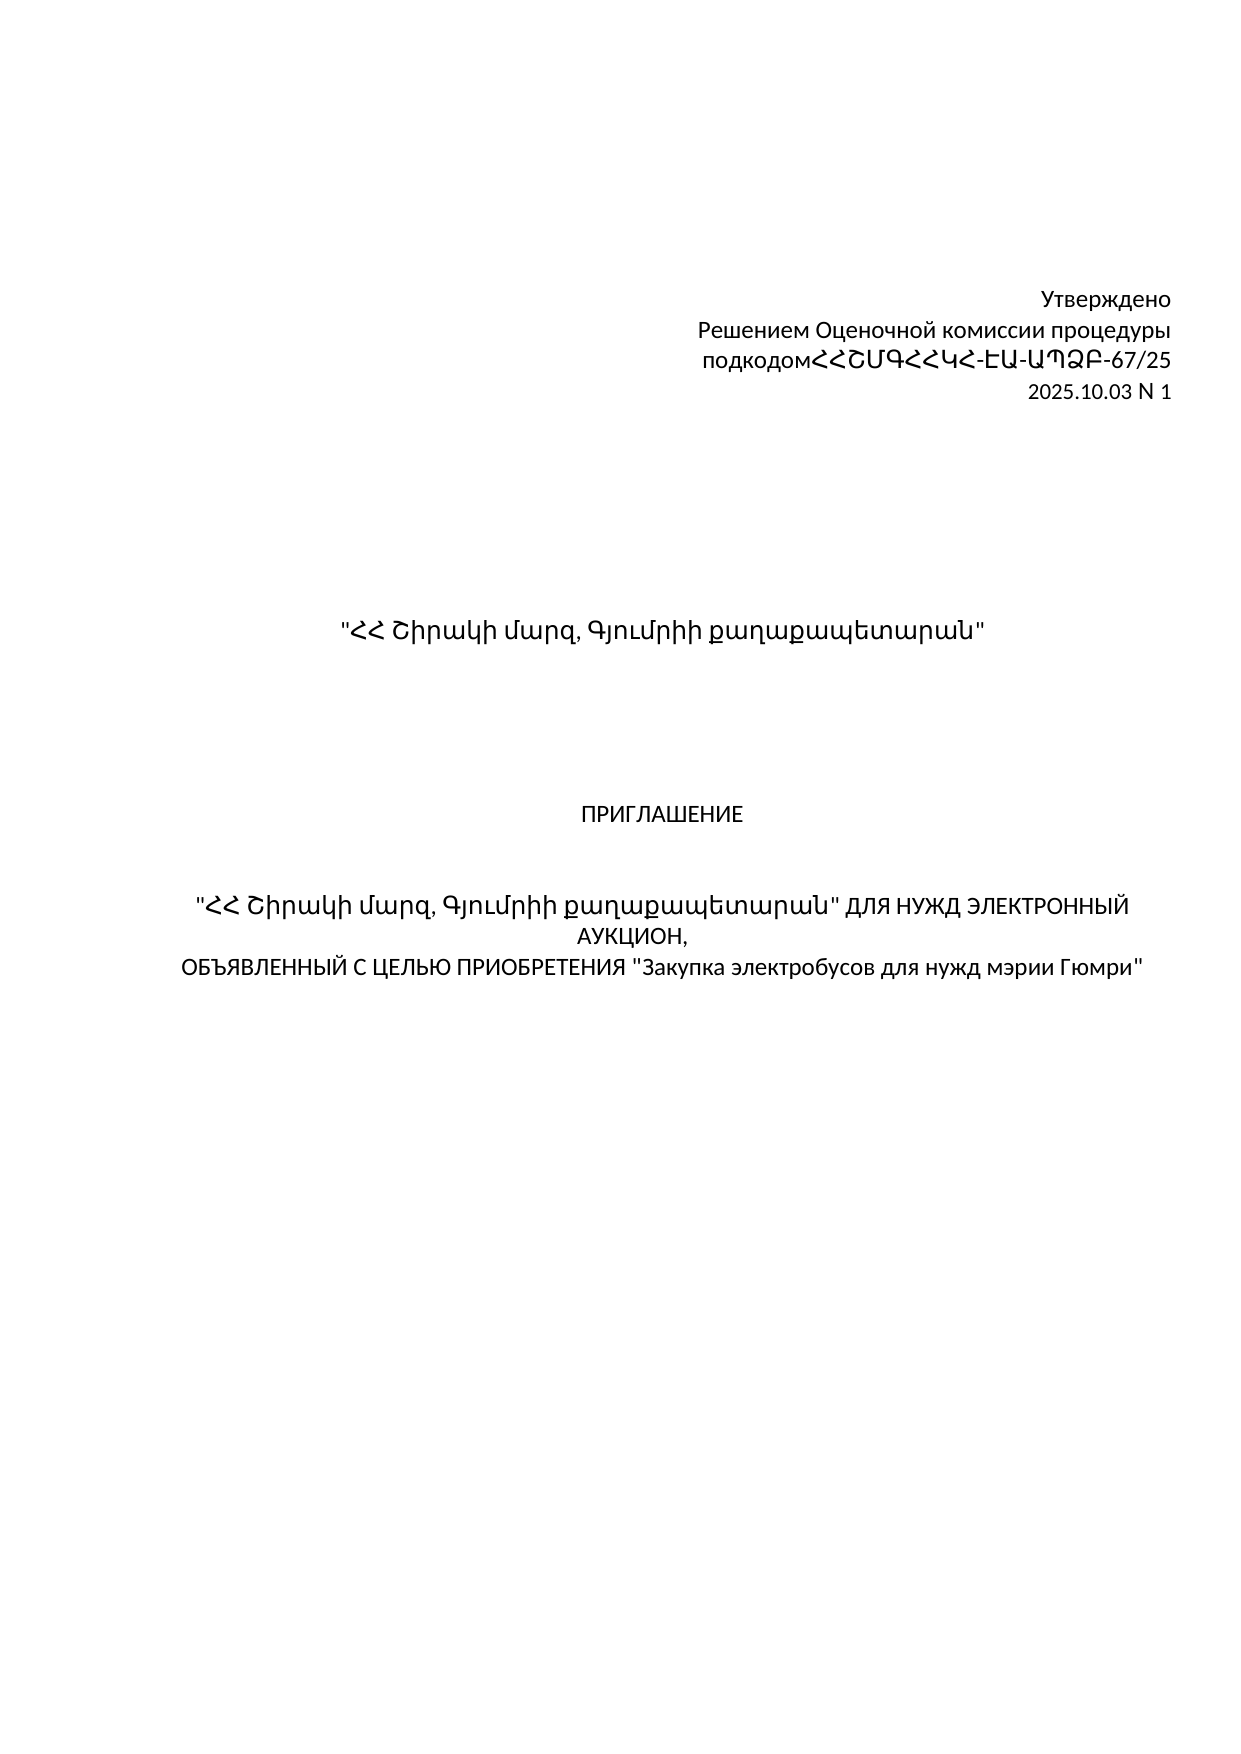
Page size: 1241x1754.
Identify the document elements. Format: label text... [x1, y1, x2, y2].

text "ՀՀ Շիրակի մարզ, Գյումրիի քաղաքապետարան" ДЛЯ НУЖД ЭЛЕКТРОННЫЙ АУКЦИОН, [94, 890, 1171, 951]
text ОБЪЯВЛЕННЫЙ С ЦЕЛЬЮ ПРИОБРЕТЕНИЯ "Закупка электробусов для нужд мэрии Гюмри" [94, 951, 1171, 982]
text подкодомՀՀՇՄԳՀՀԿՀ-ԷԱ-ԱՊՁԲ-67/25 [94, 344, 1171, 375]
text Утверждено [94, 283, 1171, 314]
text Решением Оценочной комиссии процедуры [94, 314, 1171, 344]
text "ՀՀ Շիրակի մարզ, Գյումրիի քաղաքապետարան" [94, 615, 1171, 646]
text ПРИГЛАШЕНИЕ [94, 798, 1171, 829]
text 2025.10.03 N 1 [94, 375, 1171, 405]
